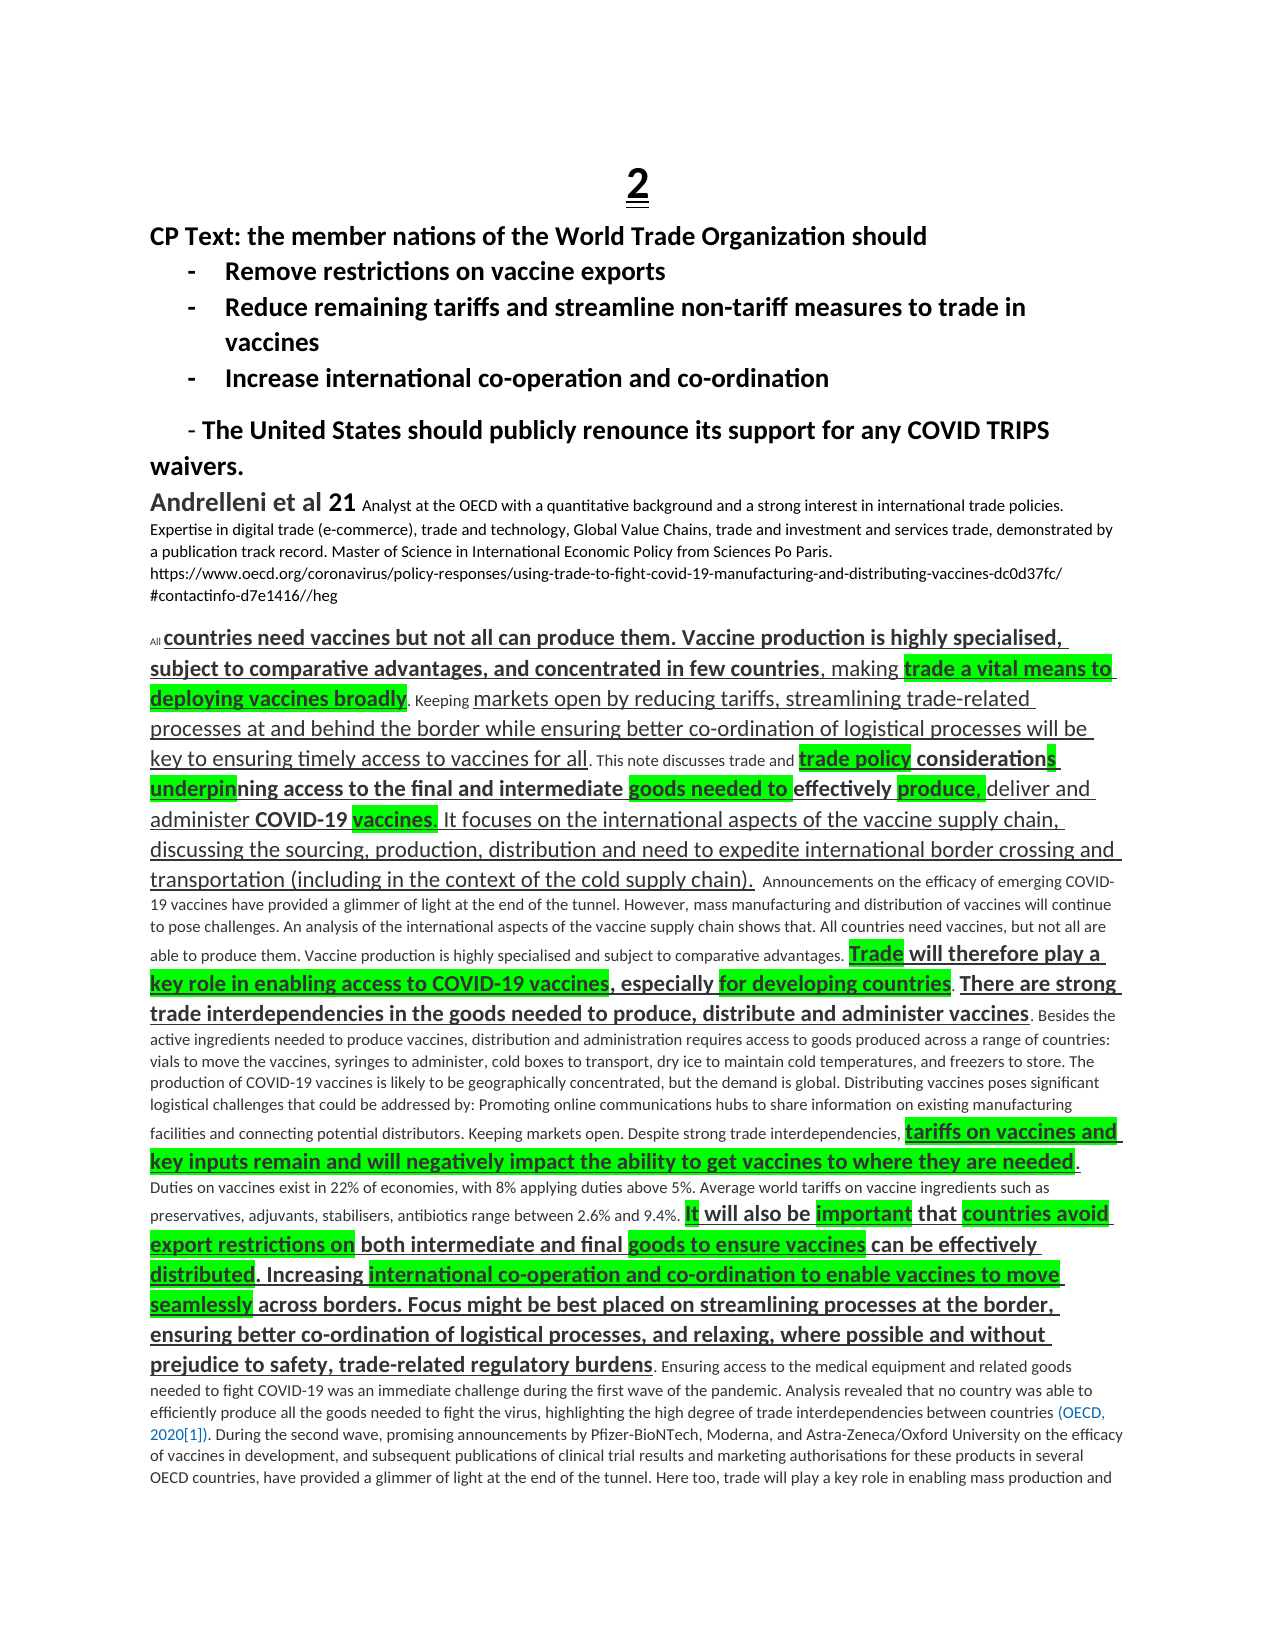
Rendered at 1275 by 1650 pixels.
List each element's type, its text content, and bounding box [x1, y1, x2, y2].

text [150, 623, 1125, 1488]
list Reduce remaining tariffs and streamline non-tariff measures to trade in vaccines [187, 290, 1125, 358]
text Andrelleni et al 21 Analyst at the OECD with a quantitative background and a strong interest in international trade policies. Expertise in digital trade (e-commerce), trade and technology, Global Value Chains, trade and investment and services trade, demonstrated by a publication track record. Master of Science in International Economic Policy from Sciences Po Paris. https://www.oecd.org/coronavirus/policy-responses/using-trade-to-fight-covid-19-manufacturing-and-distributing-vaccines-dc0d37fc/#contactinfo-d7e1416//heg [150, 485, 1125, 605]
subtitle CP Text: the member nations of the World Trade Organization should [150, 219, 1125, 252]
list Remove restrictions on vaccine exports [187, 254, 1125, 287]
list Increase international co-operation and co-ordination [187, 361, 1125, 394]
subtitle 2 [150, 154, 1125, 210]
subtitle - The United States should publicly renounce its support for any COVID TRIPS waivers. [150, 413, 1125, 482]
